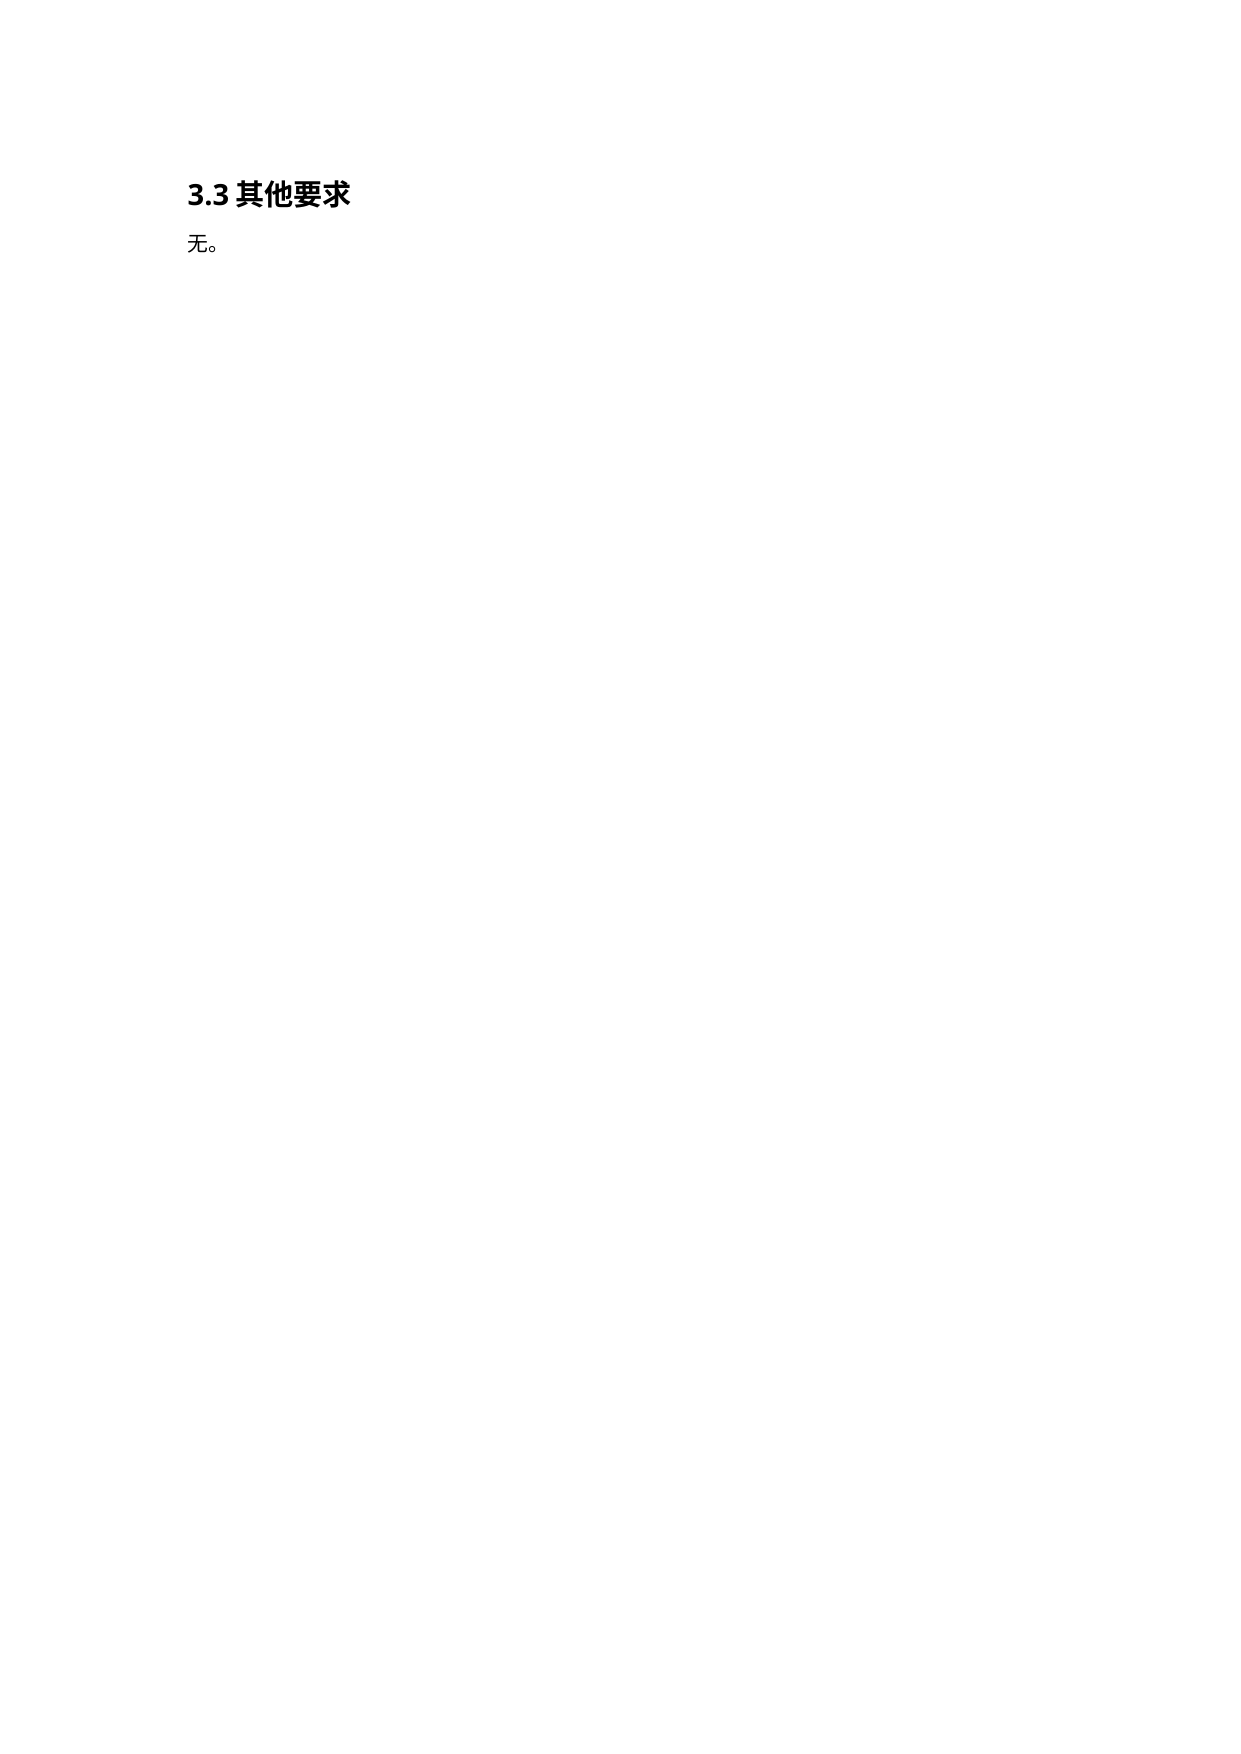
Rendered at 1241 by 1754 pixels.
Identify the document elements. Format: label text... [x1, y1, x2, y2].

text 无。 [187, 227, 1053, 259]
text 3.3其他要求 [187, 162, 1053, 227]
